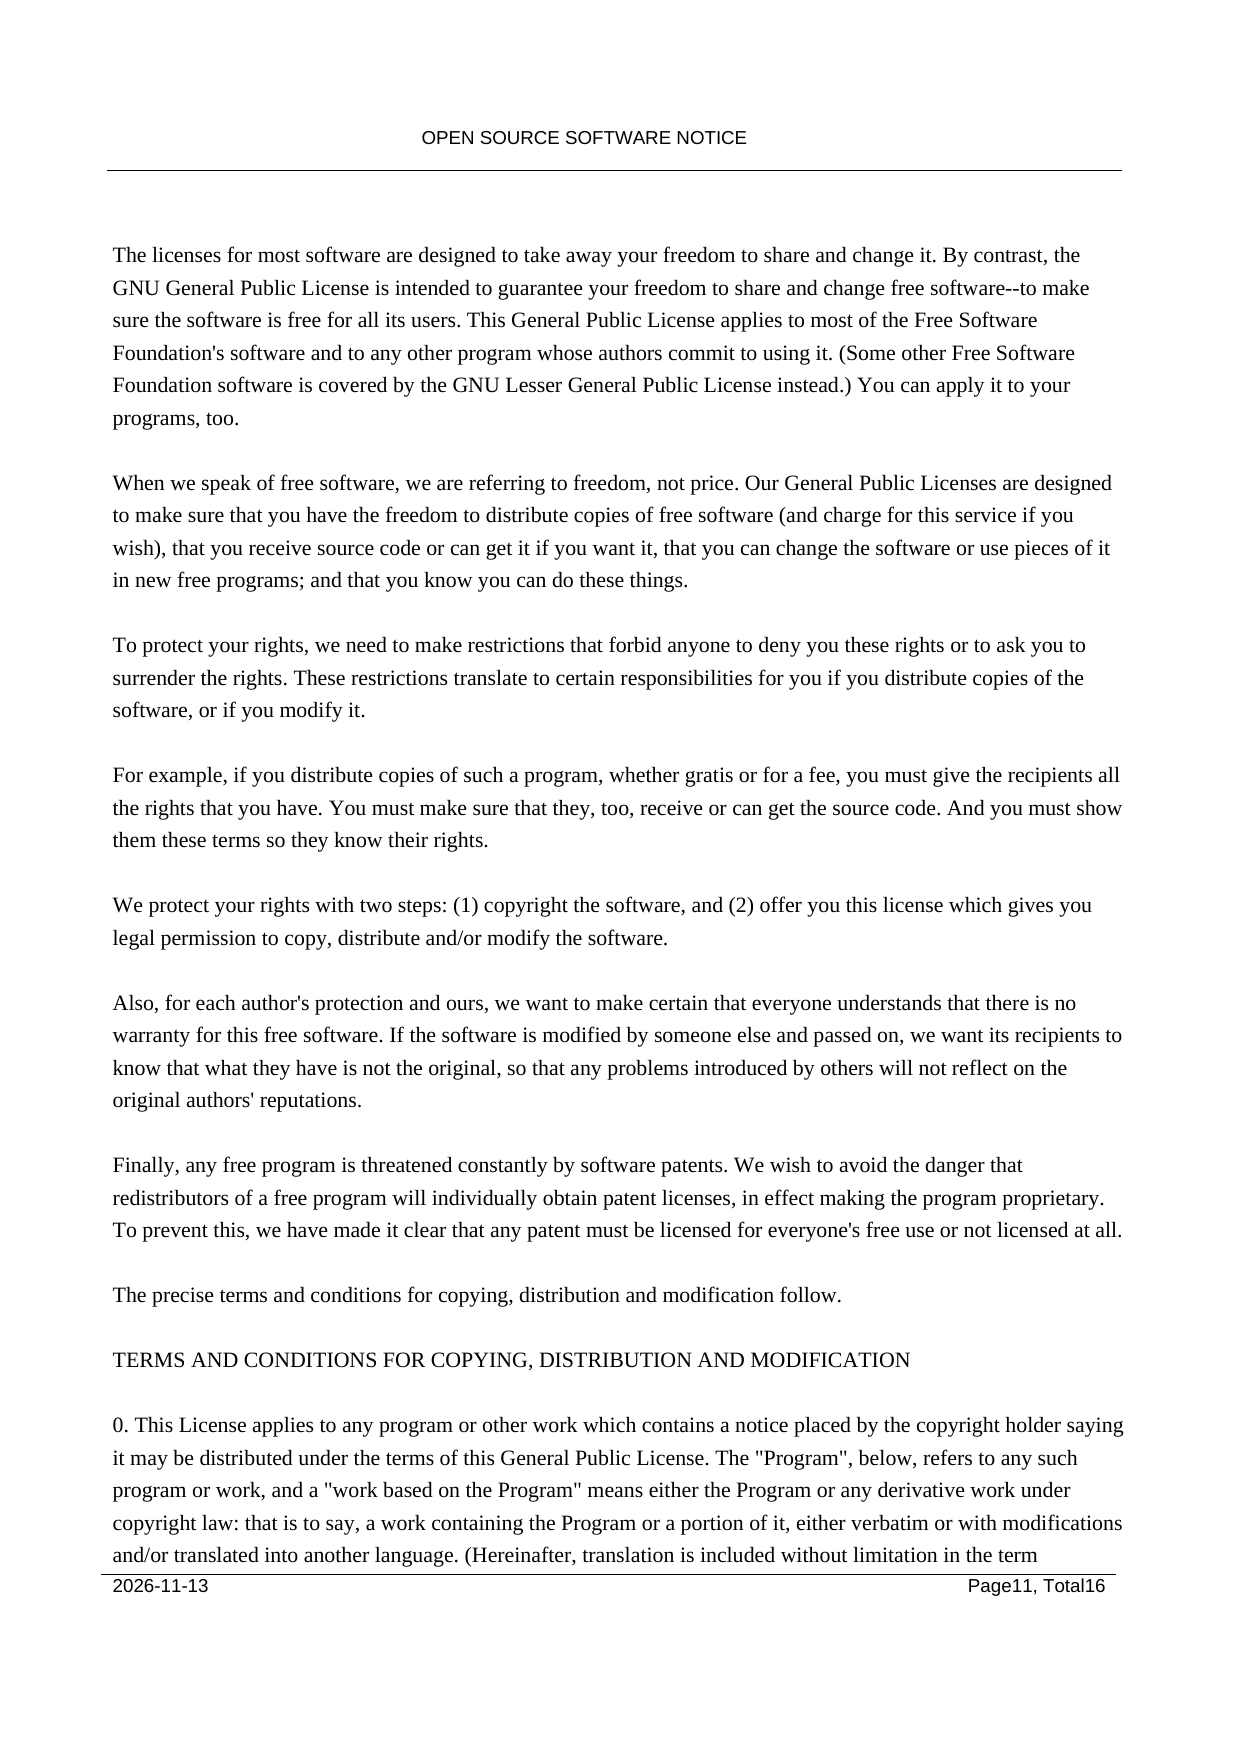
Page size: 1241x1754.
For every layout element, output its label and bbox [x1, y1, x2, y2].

text [112, 206, 1128, 1571]
